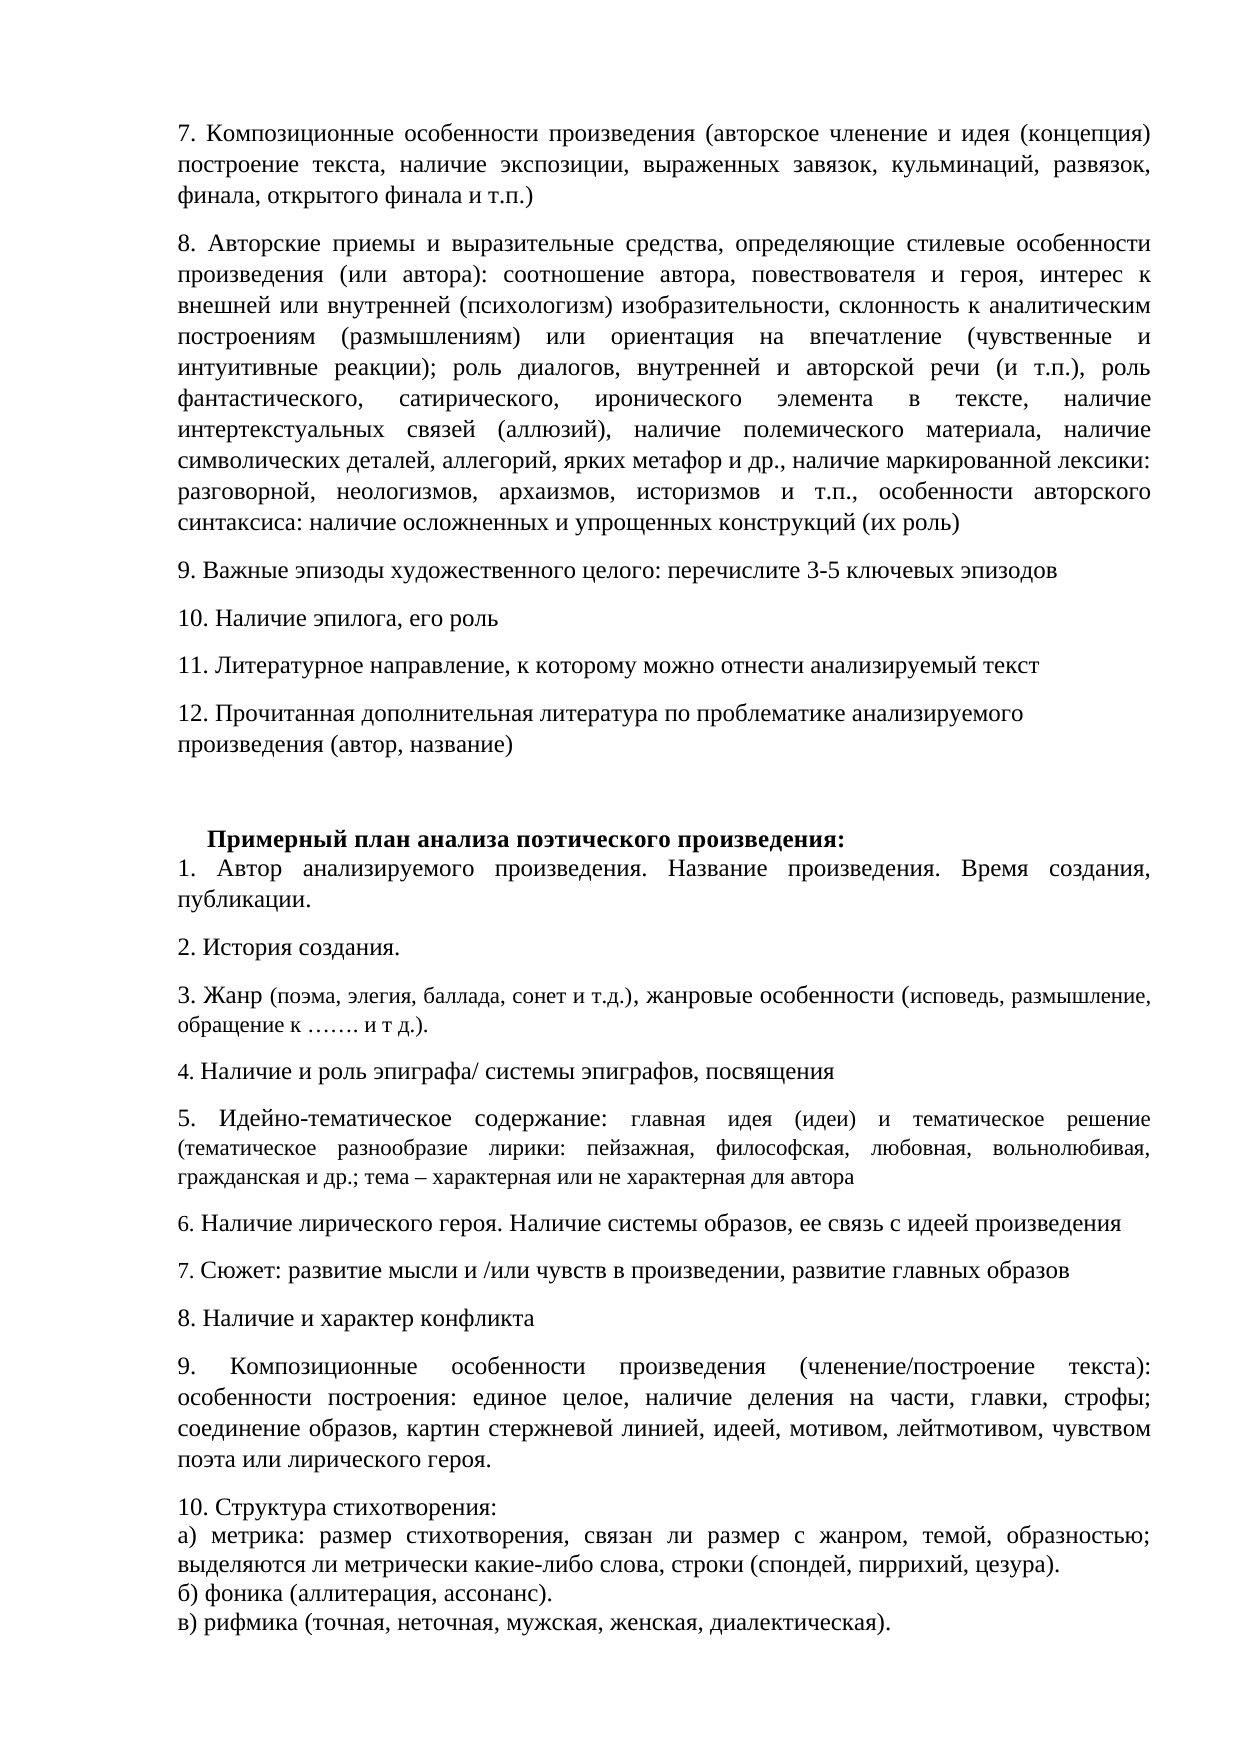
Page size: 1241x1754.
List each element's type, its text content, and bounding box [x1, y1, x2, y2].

text 7. Сюжет: развитие мысли и /или чувств в произведении, развитие главных образов [177, 1256, 1152, 1284]
text в) рифмика (точная, неточная, мужская, женская, диалектическая). [177, 1607, 1152, 1636]
text 8. Авторские приемы и выразительные средства, определяющие стилевые особенности произведения (или автора): соотношение автора, повествователя и героя, интерес к внешней или внутренней (психологизм) изобразительности, склонность к аналитическим построениям (размышлениям) или ориентация на впечатление (чувственные и интуитивные реакции); роль диалогов, внутренней и авторской речи (и т.п.), роль фантастического, сатирического, иронического элемента в тексте, наличие интертекстуальных связей (аллюзий), наличие полемического материала, наличие символических деталей, аллегорий, ярких метафор и др., наличие маркированной лексики: разговорной, неологизмов, архаизмов, историзмов и т.п., особенности авторского синтаксиса: наличие осложненных и упрощенных конструкций (их роль) [177, 228, 1152, 536]
text 5. Идейно-тематическое содержание: главная идея (идеи) и тематическое решение (тематическое разнообразие лирики: пейзажная, философская, любовная, вольнолюбивая, гражданская и др.; тема – характерная или не характерная для автора [177, 1103, 1152, 1189]
text 4. Наличие и роль эпиграфа/ системы эпиграфов, посвящения [177, 1056, 1152, 1084]
text 2. История создания. [177, 932, 1152, 961]
text 10. Наличие эпилога, его роль [177, 603, 1152, 631]
text 9. Важные эпизоды художественного целого: перечислите 3-5 ключевых эпизодов [177, 555, 1152, 584]
text 1. Автор анализируемого произведения. Название произведения. Время создания, публикации. [177, 853, 1152, 913]
text 9. Композиционные особенности произведения (членение/построение текста): особенности построения: единое целое, наличие деления на части, главки, строфы; соединение образов, картин стержневой линией, идеей, мотивом, лейтмотивом, чувством поэта или лирического героя. [177, 1351, 1152, 1473]
text 12. Прочитанная дополнительная литература по проблематике анализируемого произведения (автор, название) [177, 698, 1152, 758]
text а) метрика: размер стихотворения, связан ли размер с жанром, темой, образностью; выделяются ли метрически какие-либо слова, строки (спондей, пиррихий, цезура). [177, 1521, 1152, 1578]
list Примерный план анализа поэтического произведения: [207, 824, 1167, 853]
text 3. Жанр (поэма, элегия, баллада, сонет и т.д.), жанровые особенности (исповедь, размышление, обращение к ……. и т д.). [177, 980, 1152, 1037]
text б) фоника (аллитерация, ассонанс). [177, 1578, 1152, 1607]
text 8. Наличие и характер конфликта [177, 1303, 1152, 1332]
text 10. Структура стихотворения: [177, 1492, 1152, 1521]
text 11. Литературное направление, к которому можно отнести анализируемый текст [177, 650, 1152, 679]
text 7. Композиционные особенности произведения (авторское членение и идея (концепция) построение текста, наличие экспозиции, выраженных завязок, кульминаций, развязок, финала, открытого финала и т.п.) [177, 118, 1152, 209]
text 6. Наличие лирического героя. Наличие системы образов, ее связь с идеей произведения [177, 1208, 1152, 1237]
